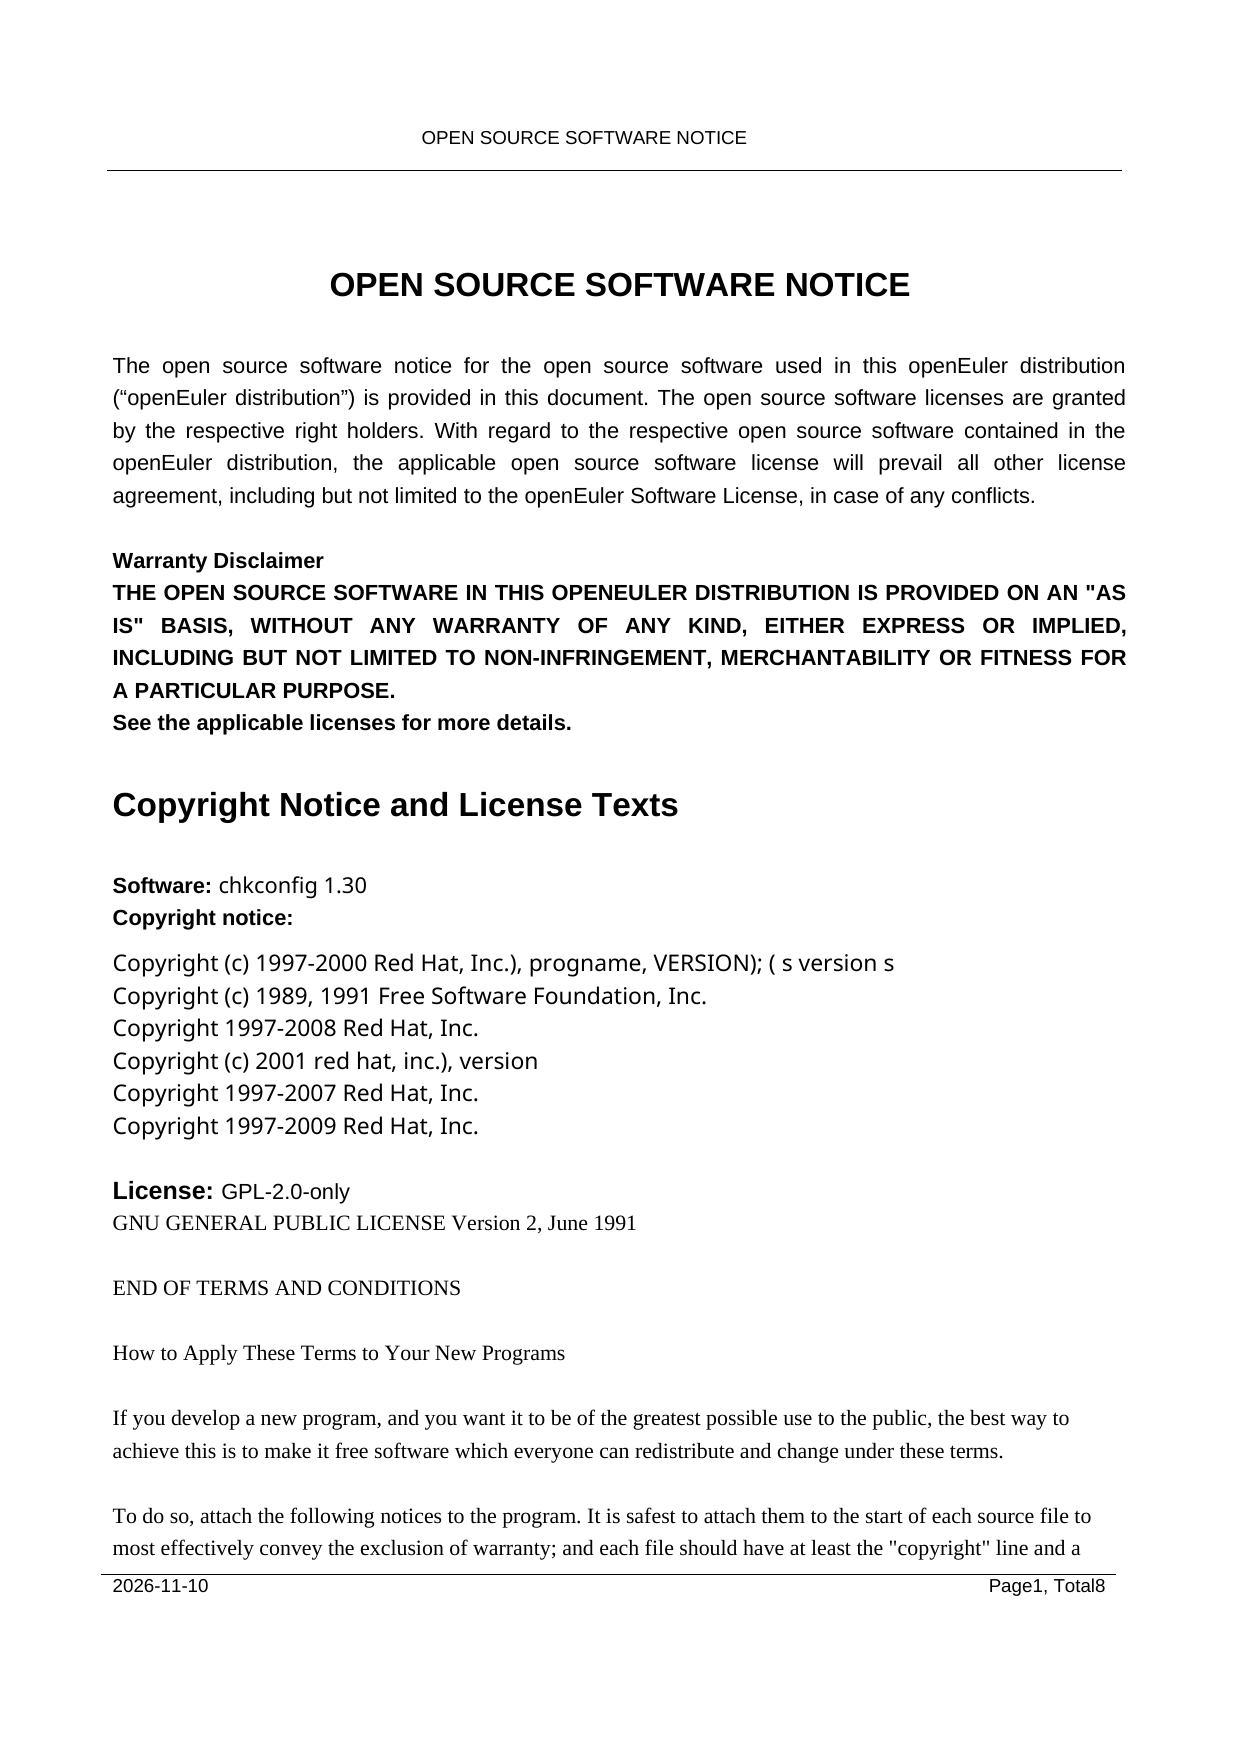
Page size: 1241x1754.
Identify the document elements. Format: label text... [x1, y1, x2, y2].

title Software: chkconfig 1.30 [112, 869, 1128, 901]
text Copyright Notice and License Texts [112, 771, 1128, 836]
text THE OPEN SOURCE SOFTWARE IN THIS OPENEULER DISTRIBUTION IS PROVIDED ON AN "AS IS" BASIS, WITHOUT ANY WARRANTY OF ANY KIND, EITHER EXPRESS OR IMPLIED, INCLUDING BUT NOT LIMITED TO NON-INFRINGEMENT, MERCHANTABILITY OR FITNESS FOR A PARTICULAR PURPOSE. See the applicable licenses for more details. [112, 576, 1128, 739]
text Warranty Disclaimer [112, 544, 1128, 576]
text License: GPL-2.0-only [112, 1174, 1128, 1207]
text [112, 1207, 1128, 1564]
text OPEN SOURCE SOFTWARE NOTICE [112, 251, 1128, 316]
text The open source software notice for the open source software used in this openEuler distribution (“openEuler distribution”) is provided in this document. The open source software licenses are granted by the respective right holders. With regard to the respective open source software contained in the openEuler distribution, the applicable open source software license will prevail all other license agreement, including but not limited to the openEuler Software License, in case of any conflicts. [112, 349, 1128, 511]
text Copyright notice: [112, 901, 1128, 934]
text Copyright (c) 1997-2000 Red Hat, Inc.), progname, VERSION); ( s version s Copyright (c) 1989, 1991 Free Software Foundation, Inc. Copyright 1997-2008 Red Hat, Inc. Copyright (c) 2001 red hat, inc.), version Copyright 1997-2007 Red Hat, Inc. Copyright 1997-2009 Red Hat, Inc. [112, 947, 1128, 1174]
